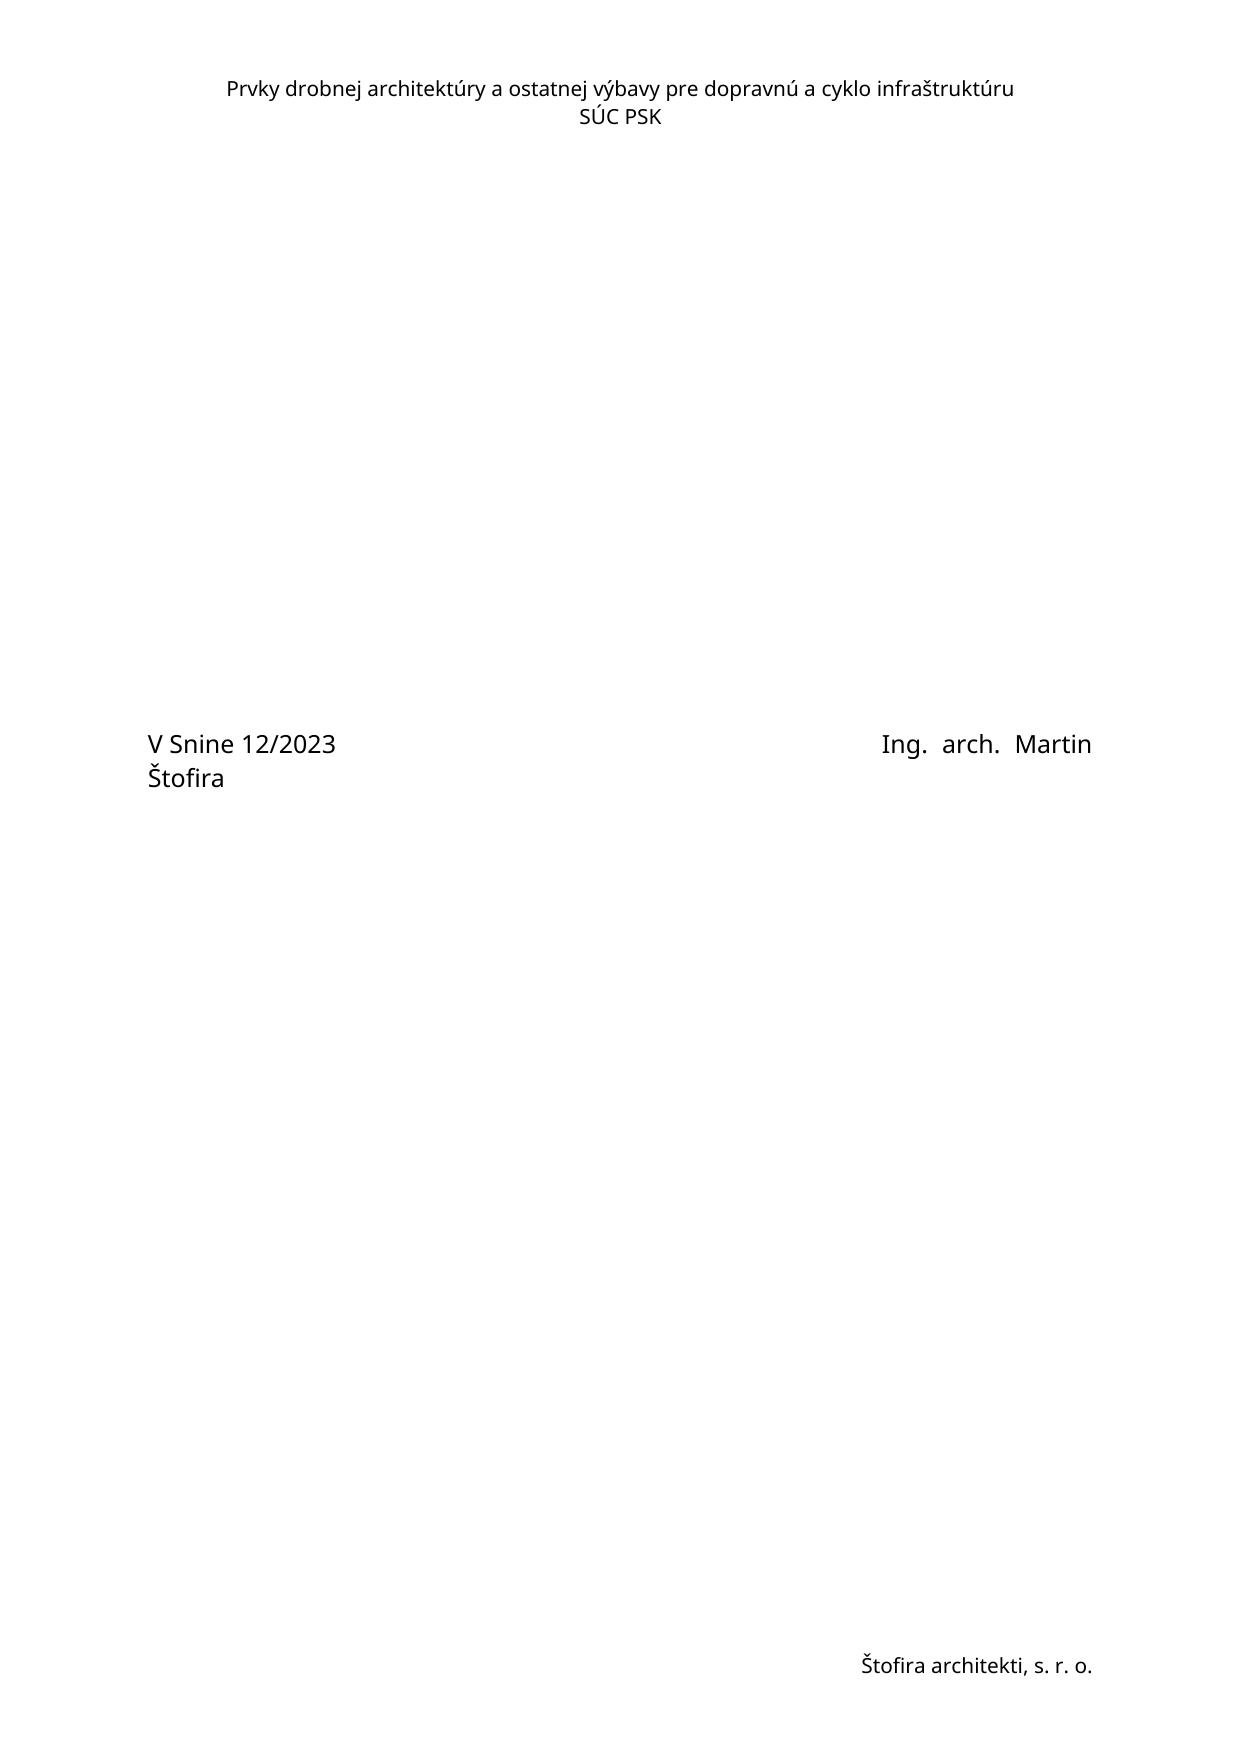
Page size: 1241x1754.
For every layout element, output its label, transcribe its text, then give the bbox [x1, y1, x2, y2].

text V Snine 12/2023 Ing. arch. Martin Štofira [148, 727, 1092, 795]
